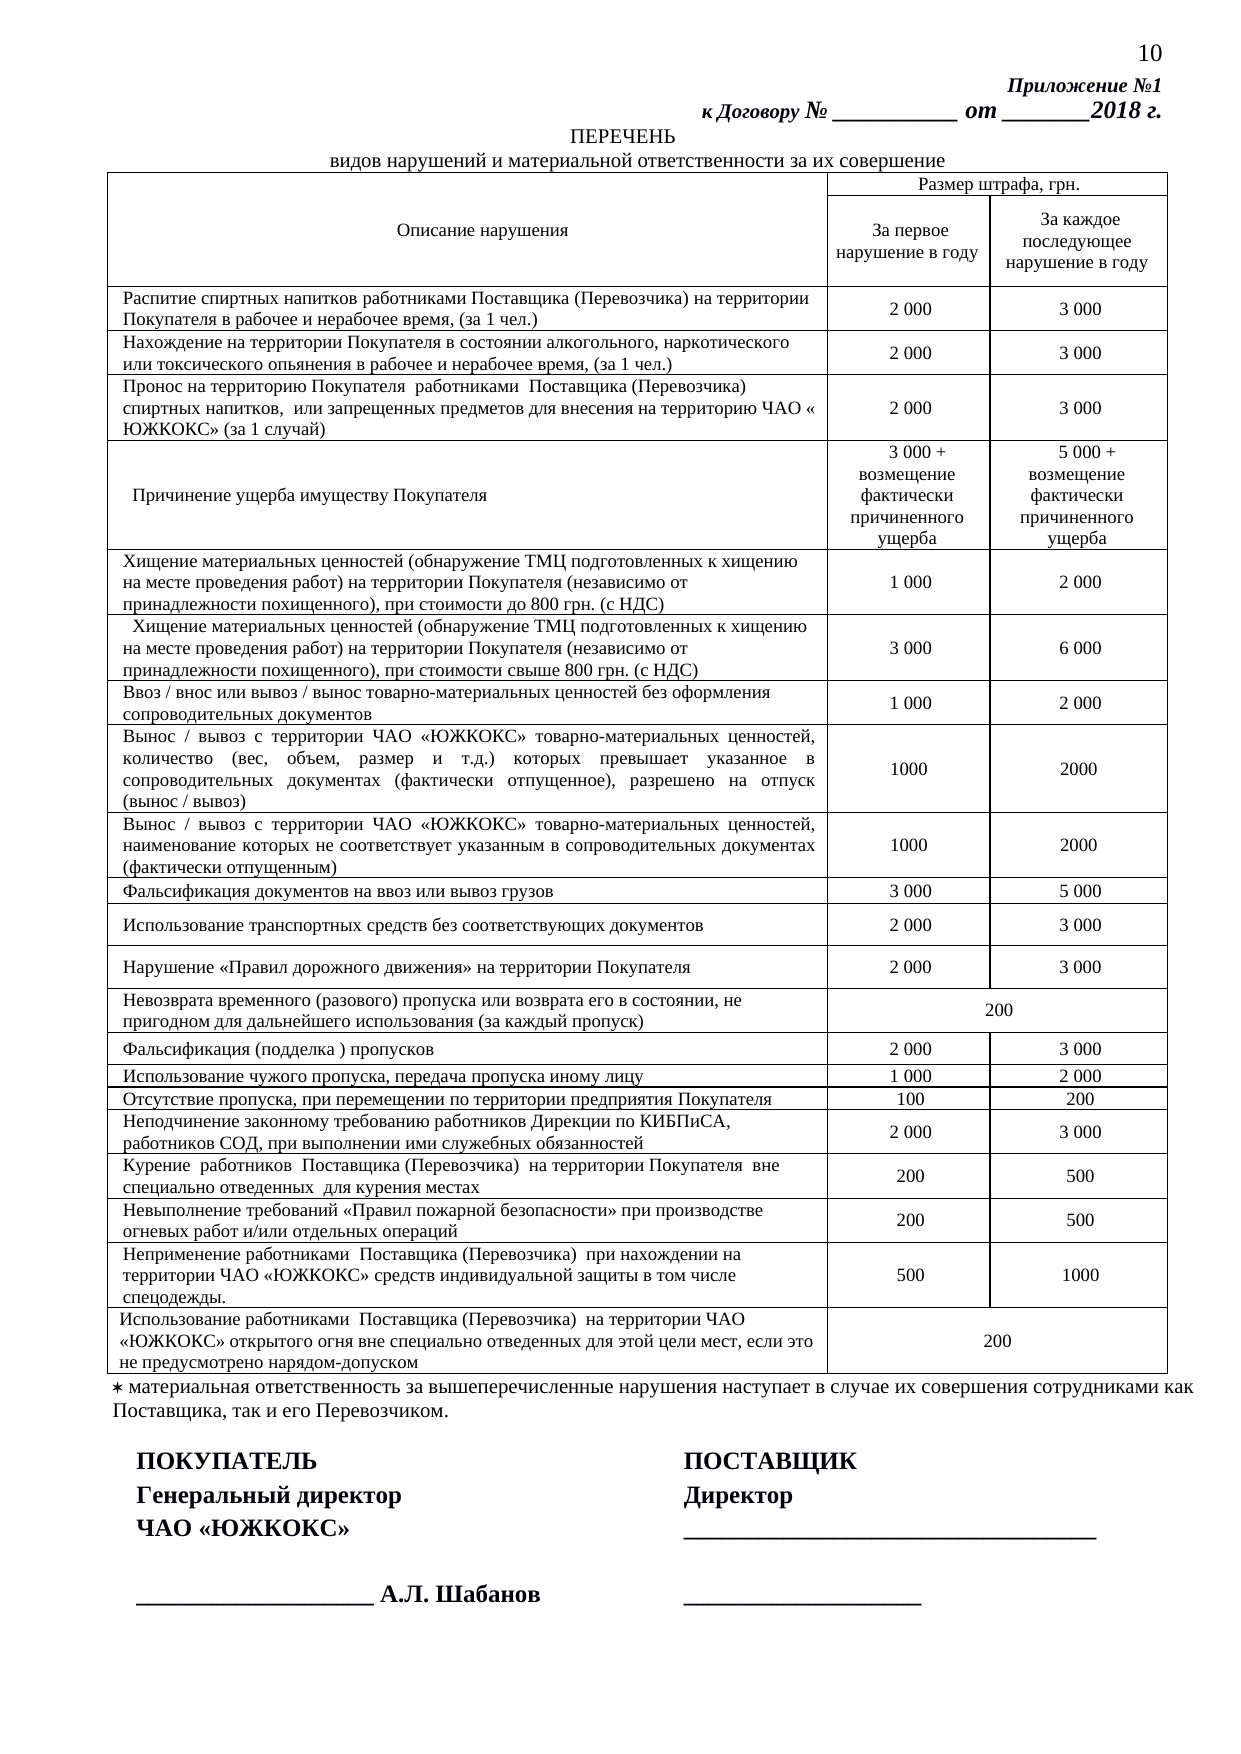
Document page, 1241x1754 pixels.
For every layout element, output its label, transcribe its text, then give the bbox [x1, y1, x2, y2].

table_cell 1 000 [828, 550, 989, 614]
table_cell 6 000 [991, 615, 1167, 680]
table_cell Генеральный директор ЧАО «ЮЖКОКС» ___________________ А.Л. Шабанов [125, 1481, 672, 1612]
table_cell За первое нарушение в году [828, 196, 989, 286]
table_cell Вынос / вывоз с территории ЧАО «ЮЖКОКС» товарно-материальных ценностей, наименование которых не соответствует указанным в сопроводительных документах (фактически отпущенным) [108, 813, 827, 877]
table_cell 2000 [991, 813, 1167, 877]
table_cell 1000 [991, 1243, 1167, 1307]
table_cell Директор _________________________________ ___________________ [672, 1481, 1233, 1612]
table_cell 3 000 [991, 375, 1167, 440]
text ПЕРЕЧЕНЬ [83, 124, 1162, 148]
table_header ПОКУПАТЕЛЬ [125, 1446, 672, 1481]
table_cell Хищение материальных ценностей (обнаружение ТМЦ подготовленных к хищению на месте проведения работ) на территории Покупателя (независимо от принадлежности похищенного), при стоимости до 800 грн. (с НДС) [108, 550, 827, 614]
table_cell 3 000 + возмещение фактически причиненного ущерба [828, 441, 989, 549]
table_cell 2 000 [828, 1033, 989, 1064]
table_cell Распитие спиртных напитков работниками Поставщика (Перевозчика) на территории Покупателя в рабочее и нерабочее время, (за 1 чел.) [108, 287, 827, 330]
table_cell Фальсификация документов на ввоз или вывоз грузов [108, 878, 827, 903]
text к Договору № __________ от _______2018 г. [112, 97, 1162, 124]
table_cell 3 000 [991, 1110, 1167, 1153]
table_cell 1 000 [828, 1065, 989, 1086]
table_cell 2 000 [828, 946, 989, 987]
table_header Описание нарушения [108, 173, 827, 286]
table_cell 2 000 [828, 1110, 989, 1153]
table_cell 500 [828, 1243, 989, 1307]
table_cell 3 000 [991, 331, 1167, 374]
table_cell 2 000 [991, 550, 1167, 614]
table_cell 200 [828, 1199, 989, 1242]
table_cell Использование чужого пропуска, передача пропуска иному лицу [108, 1065, 827, 1086]
table_cell Нахождение на территории Покупателя в состоянии алкогольного, наркотического или токсического опьянения в рабочее и нерабочее время, (за 1 чел.) [108, 331, 827, 374]
text видов нарушений и материальной ответственности за их совершение [112, 148, 1162, 172]
table_cell 500 [991, 1154, 1167, 1197]
table_cell 2 000 [828, 904, 989, 945]
table_cell Использование транспортных средств без соответствующих документов [108, 904, 827, 945]
table_cell Курение работников Поставщика (Перевозчика) на территории Покупателя вне специально отведенных для курения местах [108, 1154, 827, 1197]
table_cell 3 000 [828, 615, 989, 680]
table_cell Причинение ущерба имуществу Покупателя [108, 441, 827, 549]
table_cell Использование работниками Поставщика (Перевозчика) на территории ЧАО «ЮЖКОКС» открытого огня вне специально отведенных для этой цели мест, если это не предусмотрено нарядом-допуском [108, 1308, 827, 1373]
table_cell 200 [991, 1088, 1167, 1109]
table_cell 2 000 [991, 1065, 1167, 1086]
table_cell Пронос на территорию Покупателя работниками Поставщика (Перевозчика) спиртных напитков, или запрещенных предметов для внесения на территорию ЧАО « ЮЖКОКС» (за 1 случай) [108, 375, 827, 440]
table_cell 500 [991, 1199, 1167, 1242]
table_cell 2 000 [828, 287, 989, 330]
table_cell 2 000 [991, 681, 1167, 724]
table_cell 2 000 [828, 375, 989, 440]
table_cell Неприменение работниками Поставщика (Перевозчика) при нахождении на территории ЧАО «ЮЖКОКС» средств индивидуальной защиты в том числе спецодежды. [108, 1243, 827, 1307]
table_cell 200 [828, 1308, 1167, 1373]
table_cell 1 000 [828, 681, 989, 724]
table_cell Невозврата временного (разового) пропуска или возврата его в состоянии, не пригодном для дальнейшего использования (за каждый пропуск) [108, 989, 827, 1032]
table_cell За каждое последующее нарушение в году [991, 196, 1167, 286]
table_cell 5 000 + возмещение фактически причиненного ущерба [991, 441, 1167, 549]
table_cell Отсутствие пропуска, при перемещении по территории предприятия Покупателя [108, 1088, 827, 1109]
table_cell Фальсификация (подделка ) пропусков [108, 1033, 827, 1064]
table_cell Вынос / вывоз с территории ЧАО «ЮЖКОКС» товарно-материальных ценностей, количество (вес, объем, размер и т.д.) которых превышает указанное в сопроводительных документах (фактически отпущенное), разрешено на отпуск (вынос / вывоз) [108, 725, 827, 812]
table_cell 1000 [828, 813, 989, 877]
table_cell Неподчинение законному требованию работников Дирекции по КИБПиСА, работников СОД, при выполнении ими служебных обязанностей [108, 1110, 827, 1153]
table_cell 5 000 [991, 878, 1167, 903]
table_cell Хищение материальных ценностей (обнаружение ТМЦ подготовленных к хищению на месте проведения работ) на территории Покупателя (независимо от принадлежности похищенного), при стоимости свыше 800 грн. (с НДС) [108, 615, 827, 680]
table_cell 3 000 [991, 1033, 1167, 1064]
table_cell 2000 [991, 725, 1167, 812]
table_cell 3 000 [828, 878, 989, 903]
table_cell Ввоз / внос или вывоз / вынос товарно-материальных ценностей без оформления сопроводительных документов [108, 681, 827, 724]
table_cell 100 [828, 1088, 989, 1109]
text материальная ответственность за вышеперечисленные нарушения наступает в случае их совершения сотрудниками как Поставщика, так и его Перевозчиком. [112, 1374, 1236, 1422]
table_header Размер штрафа, грн. [828, 173, 1167, 195]
table_cell Нарушение «Правил дорожного движения» на территории Покупателя [108, 946, 827, 987]
table_cell 3 000 [991, 946, 1167, 987]
table_cell 3 000 [991, 904, 1167, 945]
text Приложение №1 [112, 74, 1162, 97]
table_cell Невыполнение требований «Правил пожарной безопасности» при производстве огневых работ и/или отдельных операций [108, 1199, 827, 1242]
table_cell 2 000 [828, 331, 989, 374]
table_cell 200 [828, 1154, 989, 1197]
table_cell 1000 [828, 725, 989, 812]
table_header ПОСТАВЩИК [672, 1446, 1233, 1481]
table_cell 200 [828, 989, 1167, 1032]
table_cell 3 000 [991, 287, 1167, 330]
